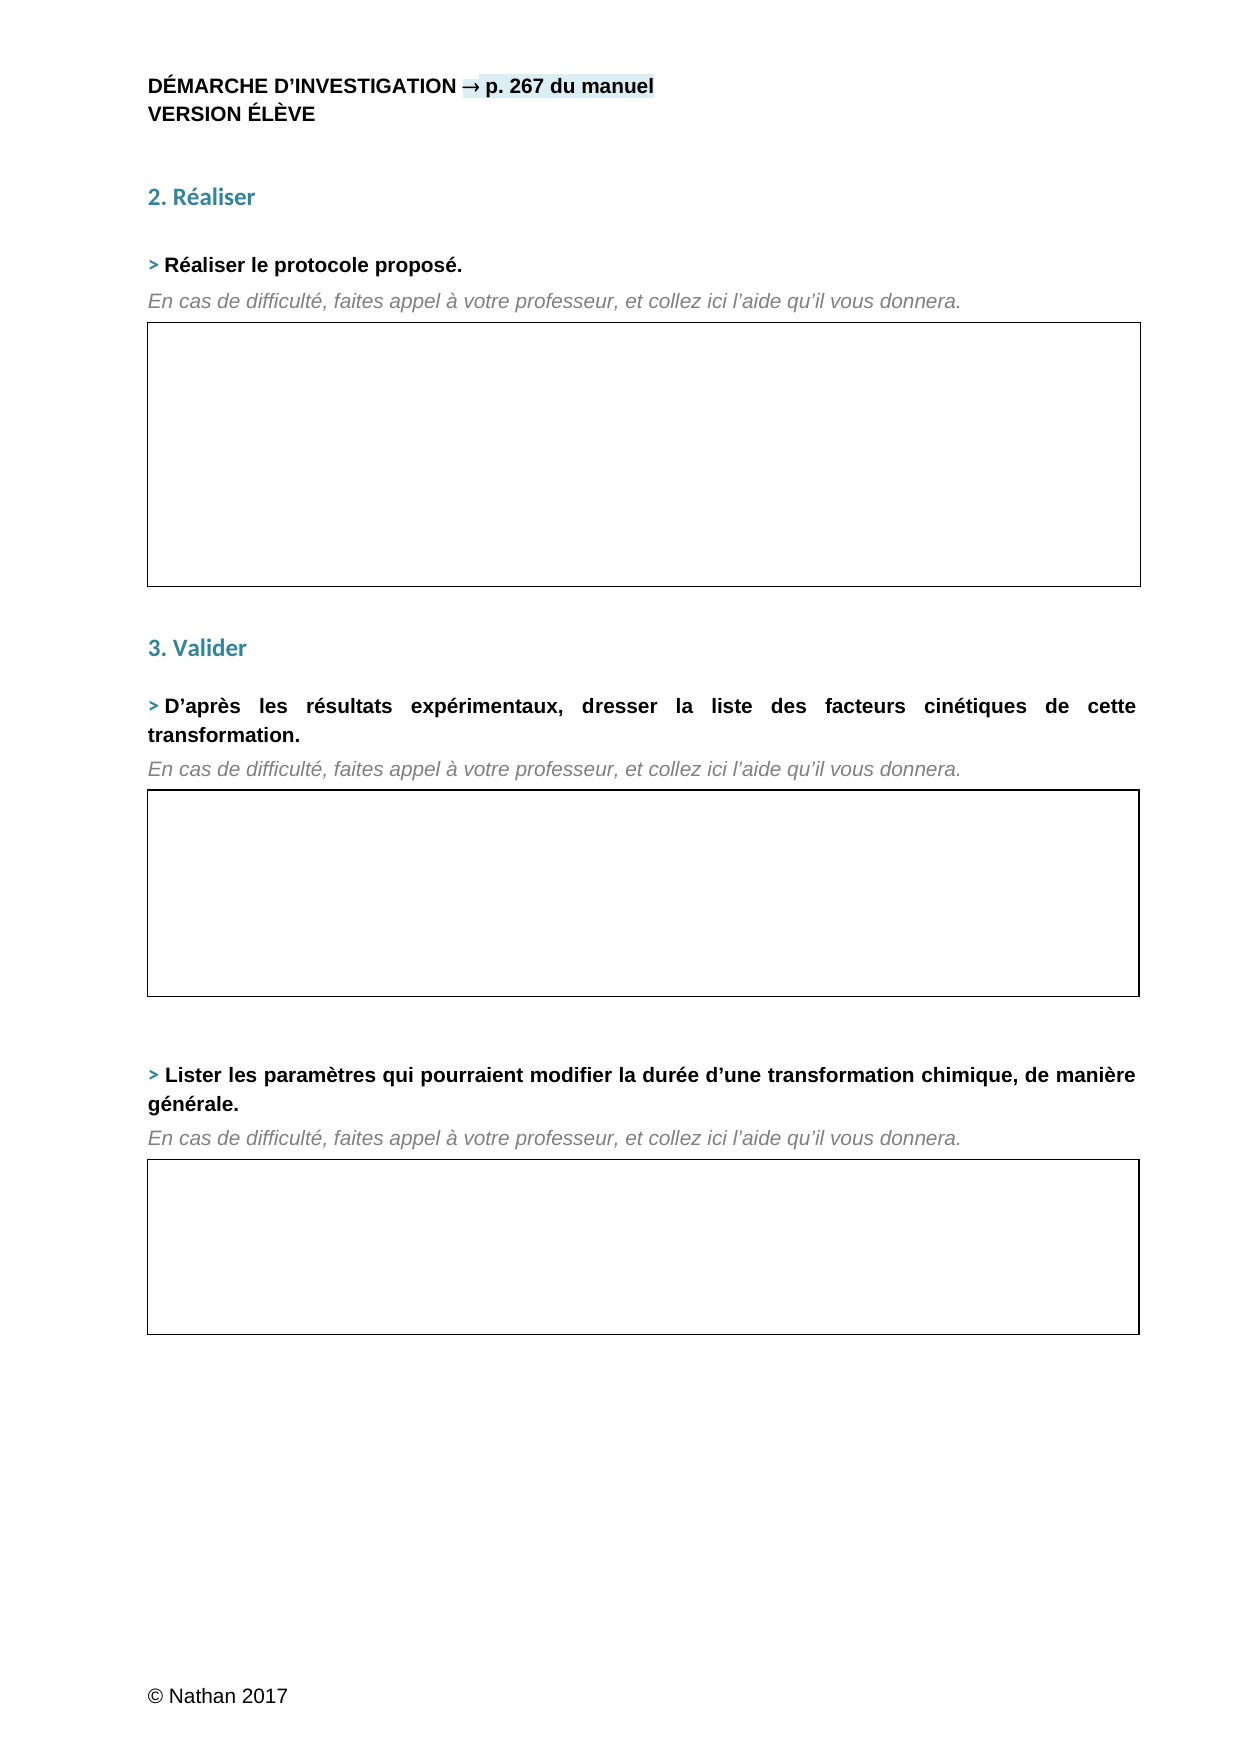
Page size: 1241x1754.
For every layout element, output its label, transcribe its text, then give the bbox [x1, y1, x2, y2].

list 3. Valider [148, 632, 1137, 663]
text > Lister les paramètres qui pourraient modifier la durée d’une transformation chimique, de manière générale. [148, 1061, 1137, 1116]
list 2. Réaliser [148, 182, 1137, 212]
text > Réaliser le protocole proposé. [148, 251, 1137, 278]
text En cas de difficulté, faites appel à votre professeur, et collez ici l’aide qu’il vous donnera. [148, 756, 1137, 780]
text > D’après les résultats expérimentaux, dresser la liste des facteurs cinétiques de cette transformation. [148, 691, 1137, 747]
text En cas de difficulté, faites appel à votre professeur, et collez ici l’aide qu’il vous donnera. [148, 1126, 1137, 1150]
text En cas de difficulté, faites appel à votre professeur, et collez ici l’aide qu’il vous donnera. [148, 289, 1137, 313]
